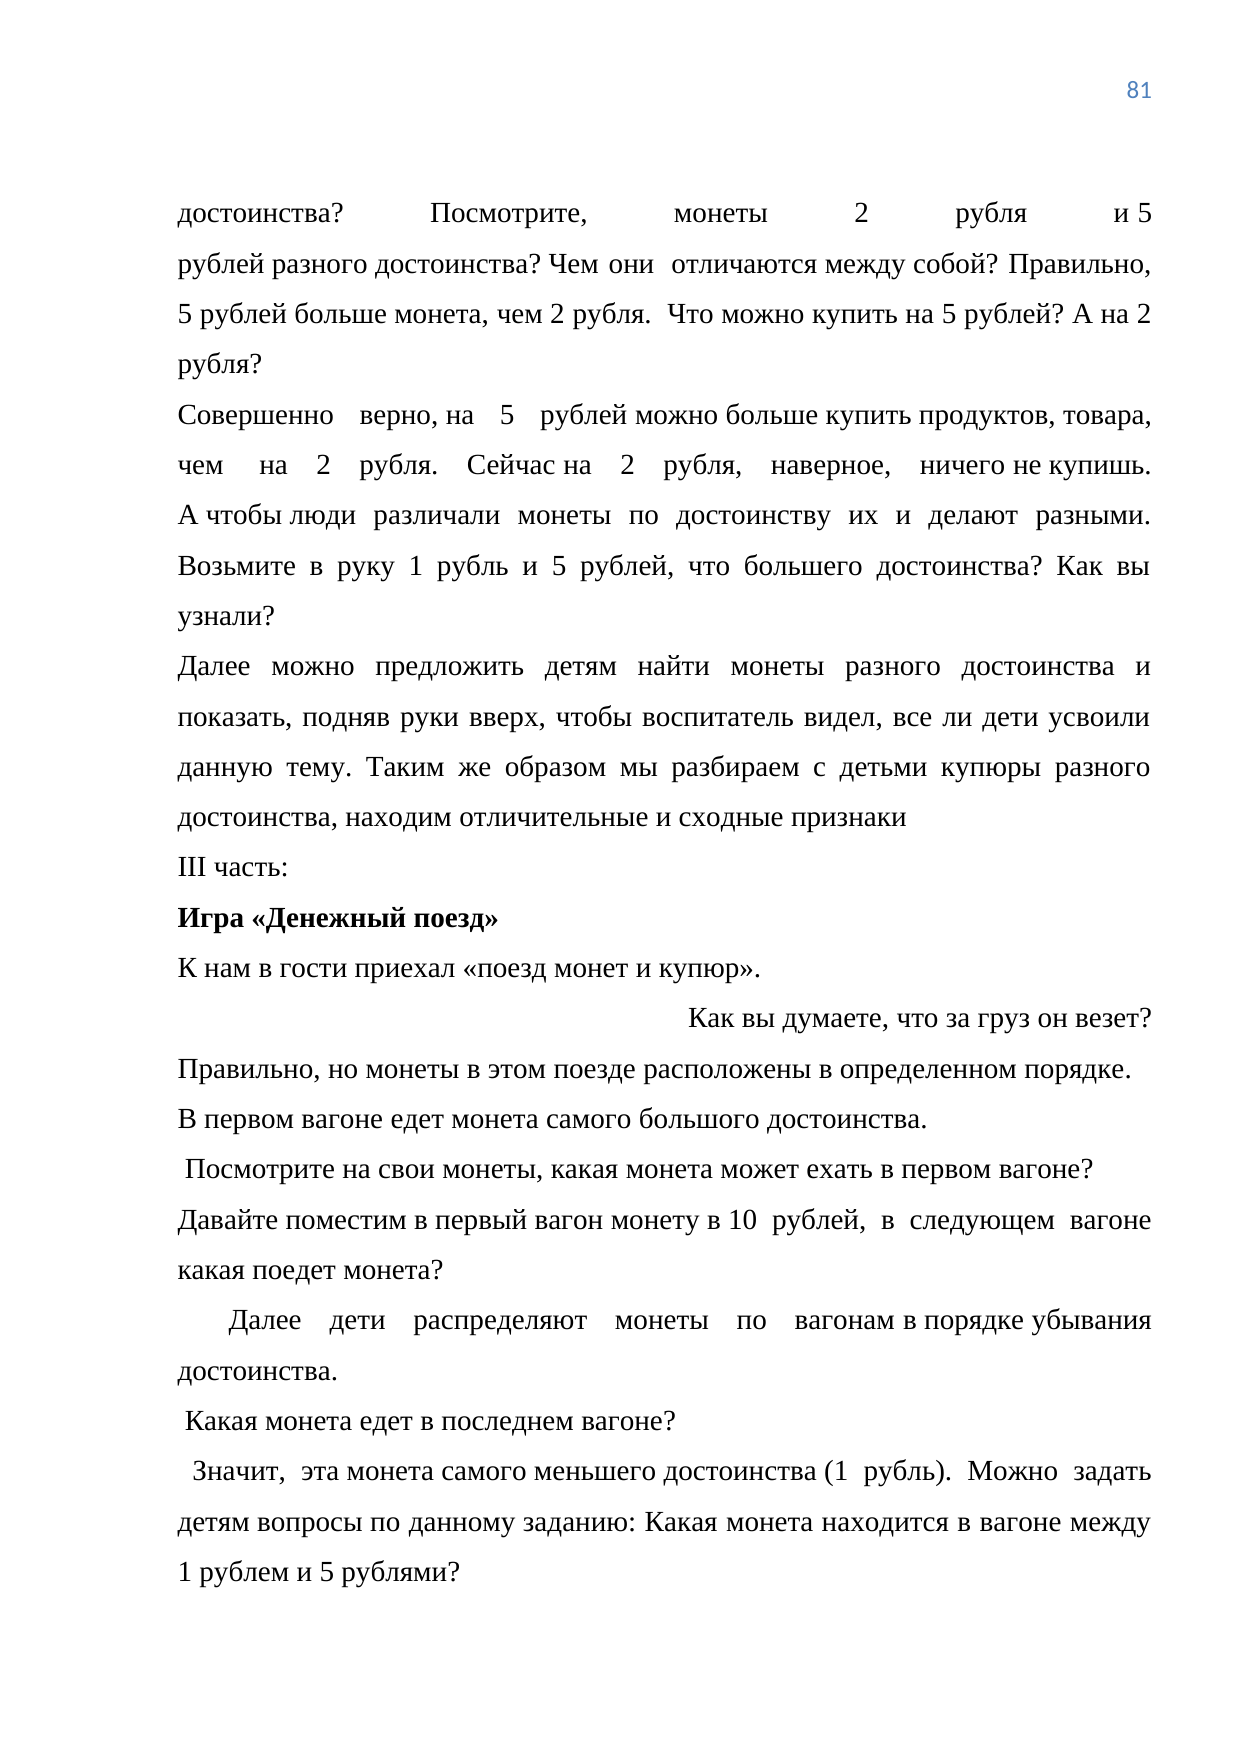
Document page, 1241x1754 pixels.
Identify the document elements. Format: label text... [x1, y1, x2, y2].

text Давайте поместим в первый вагон монету в 10 рублей, в следующем вагоне какая поедет монета? [177, 1202, 1152, 1286]
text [177, 196, 1152, 380]
text Посмотрите на свои монеты, какая монета может ехать в первом вагоне? [177, 1151, 1152, 1185]
text Как вы думаете, что за груз он везет? Правильно, но монеты в этом поезде расположены в определенном порядке. В первом вагоне едет монета самого большого достоинства. [177, 1001, 1152, 1135]
text Совершенно верно, на 5 рублей можно больше купить продуктов, товара, чем на 2 рубля. Сейчас на 2 рубля, наверное, ничего не купишь. А чтобы люди различали монеты по достоинству их и делают разными. Возьмите в руку 1 рубль и 5 рублей, что большего достоинства? Как вы узнали? [177, 397, 1152, 632]
text Какая монета едет в последнем вагоне? [177, 1403, 1152, 1437]
text III часть: [177, 849, 1152, 883]
text Далее дети распределяют монеты по вагонам в порядке убывания достоинства. [177, 1302, 1152, 1386]
text Значит, эта монета самого меньшего достоинства (1 рубль). Можно задать детям вопросы по данному заданию: Какая монета находится в вагоне между 1 рублем и 5 рублями? [177, 1453, 1152, 1587]
text Игра «Денежный поезд» [177, 900, 1152, 933]
text Далее можно предложить детям найти монеты разного достоинства и показать, подняв руки вверх, чтобы воспитатель видел, все ли дети усвоили данную тему. Таким же образом мы разбираем с детьми купюры разного достоинства, находим отличительные и сходные признаки [177, 648, 1152, 833]
text К нам в гости приехал «поезд монет и купюр». [177, 950, 1152, 984]
